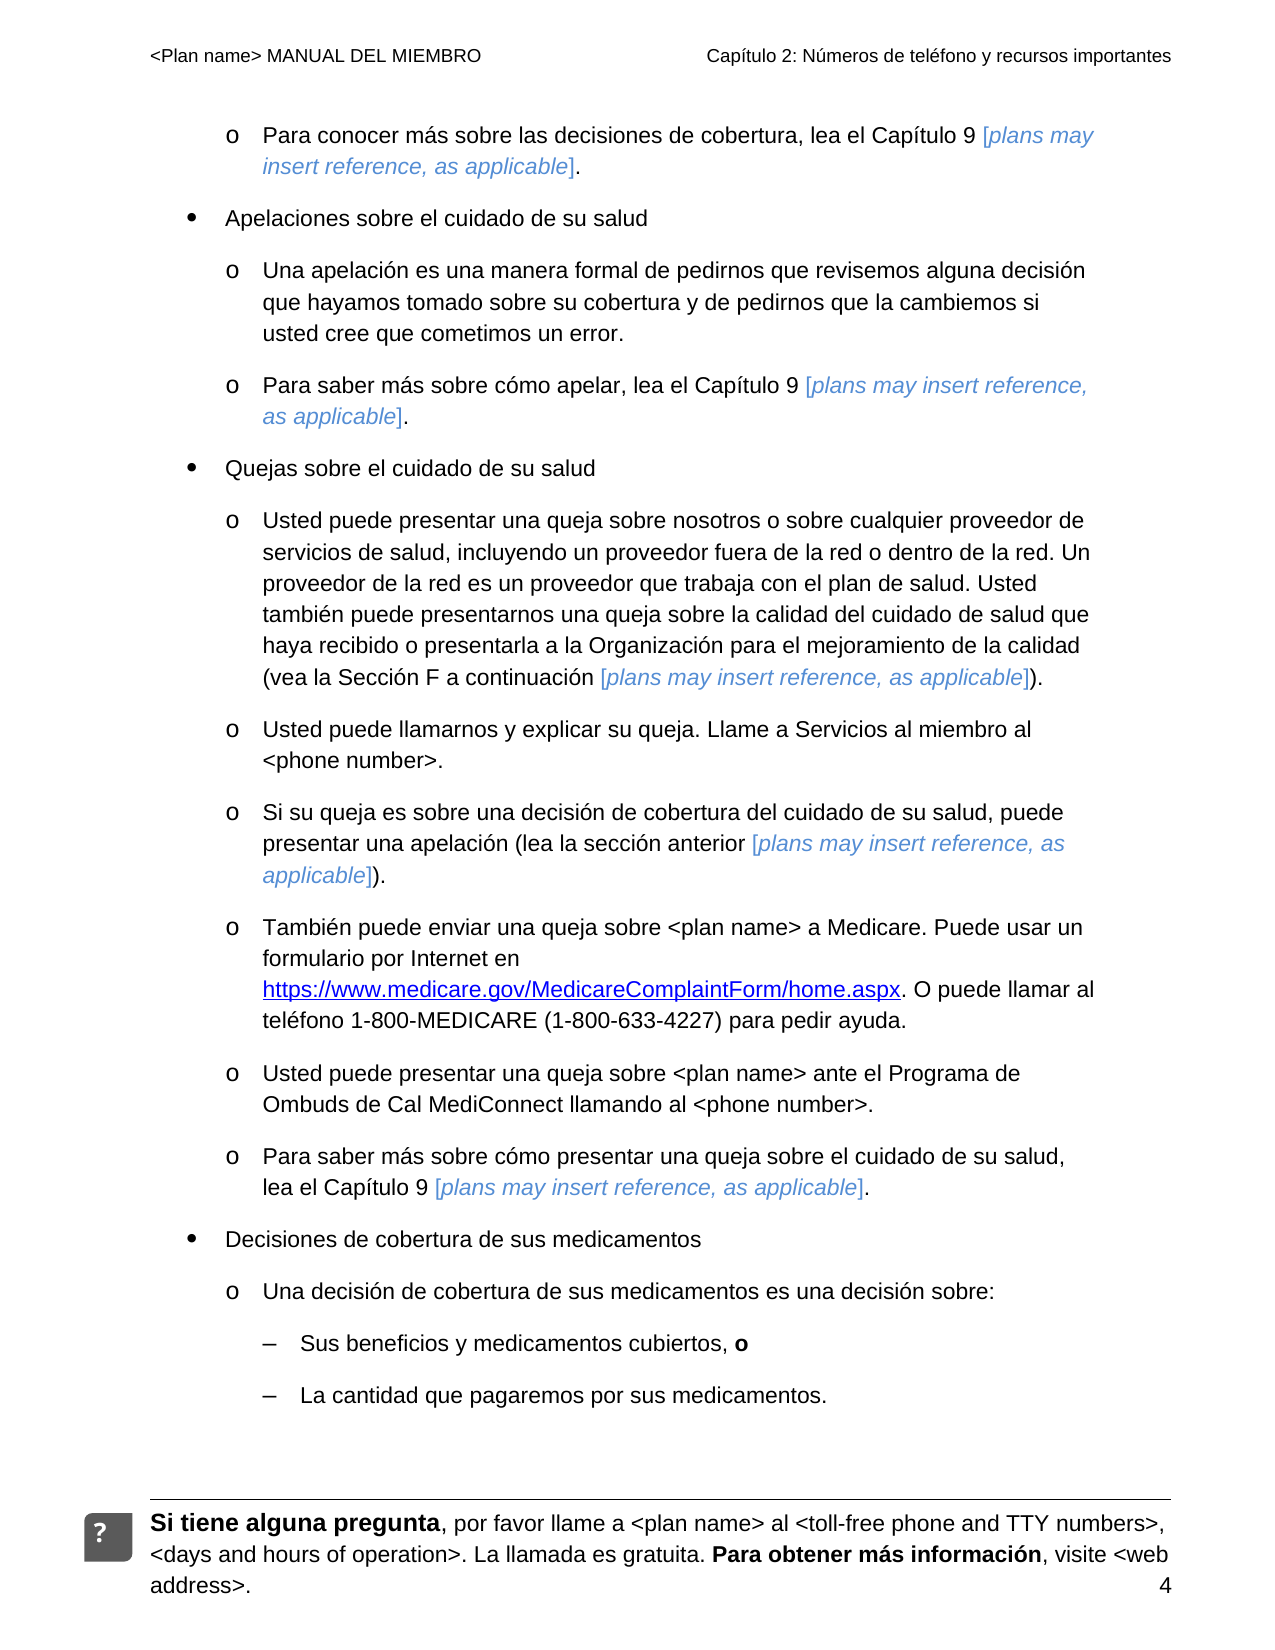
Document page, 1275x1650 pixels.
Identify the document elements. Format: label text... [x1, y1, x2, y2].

text Si su queja es sobre una decisión de cobertura del cuidado de su salud, puede presentar una apelación (lea la sección anterior [plans may insert reference, as applicable]). [225, 796, 1096, 889]
text Apelaciones sobre el cuidado de su salud [187, 202, 1096, 233]
text Usted puede llamarnos y explicar su queja. Llame a Servicios al miembro al <phone number>. [225, 712, 1096, 775]
text Usted puede presentar una queja sobre nosotros o sobre cualquier proveedor de servicios de salud, incluyendo un proveedor fuera de la red o dentro de la red. Un proveedor de la red es un proveedor que trabaja con el plan de salud. Usted también puede presentarnos una queja sobre la calidad del cuidado de salud que haya recibido o presentarla a la Organización para el mejoramiento de la calidad (vea la Sección F a continuación [plans may insert reference, as applicable]). [225, 504, 1096, 691]
text Decisiones de cobertura de sus medicamentos [187, 1223, 1096, 1254]
text Una apelación es una manera formal de pedirnos que revisemos alguna decisión que hayamos tomado sobre su cobertura y de pedirnos que la cambiemos si usted cree que cometimos un error. [225, 254, 1096, 348]
text Sus beneficios y medicamentos cubiertos, o [262, 1327, 1096, 1358]
text Para saber más sobre cómo presentar una queja sobre el cuidado de su salud, lea el Capítulo 9 [plans may insert reference, as applicable]. [225, 1139, 1096, 1202]
text Para saber más sobre cómo apelar, lea el Capítulo 9 [plans may insert reference, as applicable]. [225, 368, 1096, 431]
text Quejas sobre el cuidado de su salud [187, 452, 1096, 483]
text La cantidad que pagaremos por sus medicamentos. [262, 1379, 1096, 1410]
text También puede enviar una queja sobre <plan name> a Medicare. Puede usar un formulario por Internet en https://www.medicare.gov/MedicareComplaintForm/home.aspx. O puede llamar al teléfono 1-800-MEDICARE (1-800-633-4227) para pedir ayuda. [225, 910, 1096, 1035]
text Usted puede presentar una queja sobre <plan name> ante el Programa de Ombuds de Cal MediConnect llamando al <phone number>. [225, 1056, 1096, 1118]
text Una decisión de cobertura de sus medicamentos es una decisión sobre: [225, 1275, 1096, 1306]
text Para conocer más sobre las decisiones de cobertura, lea el Capítulo 9 [plans may insert reference, as applicable]. [225, 118, 1096, 181]
